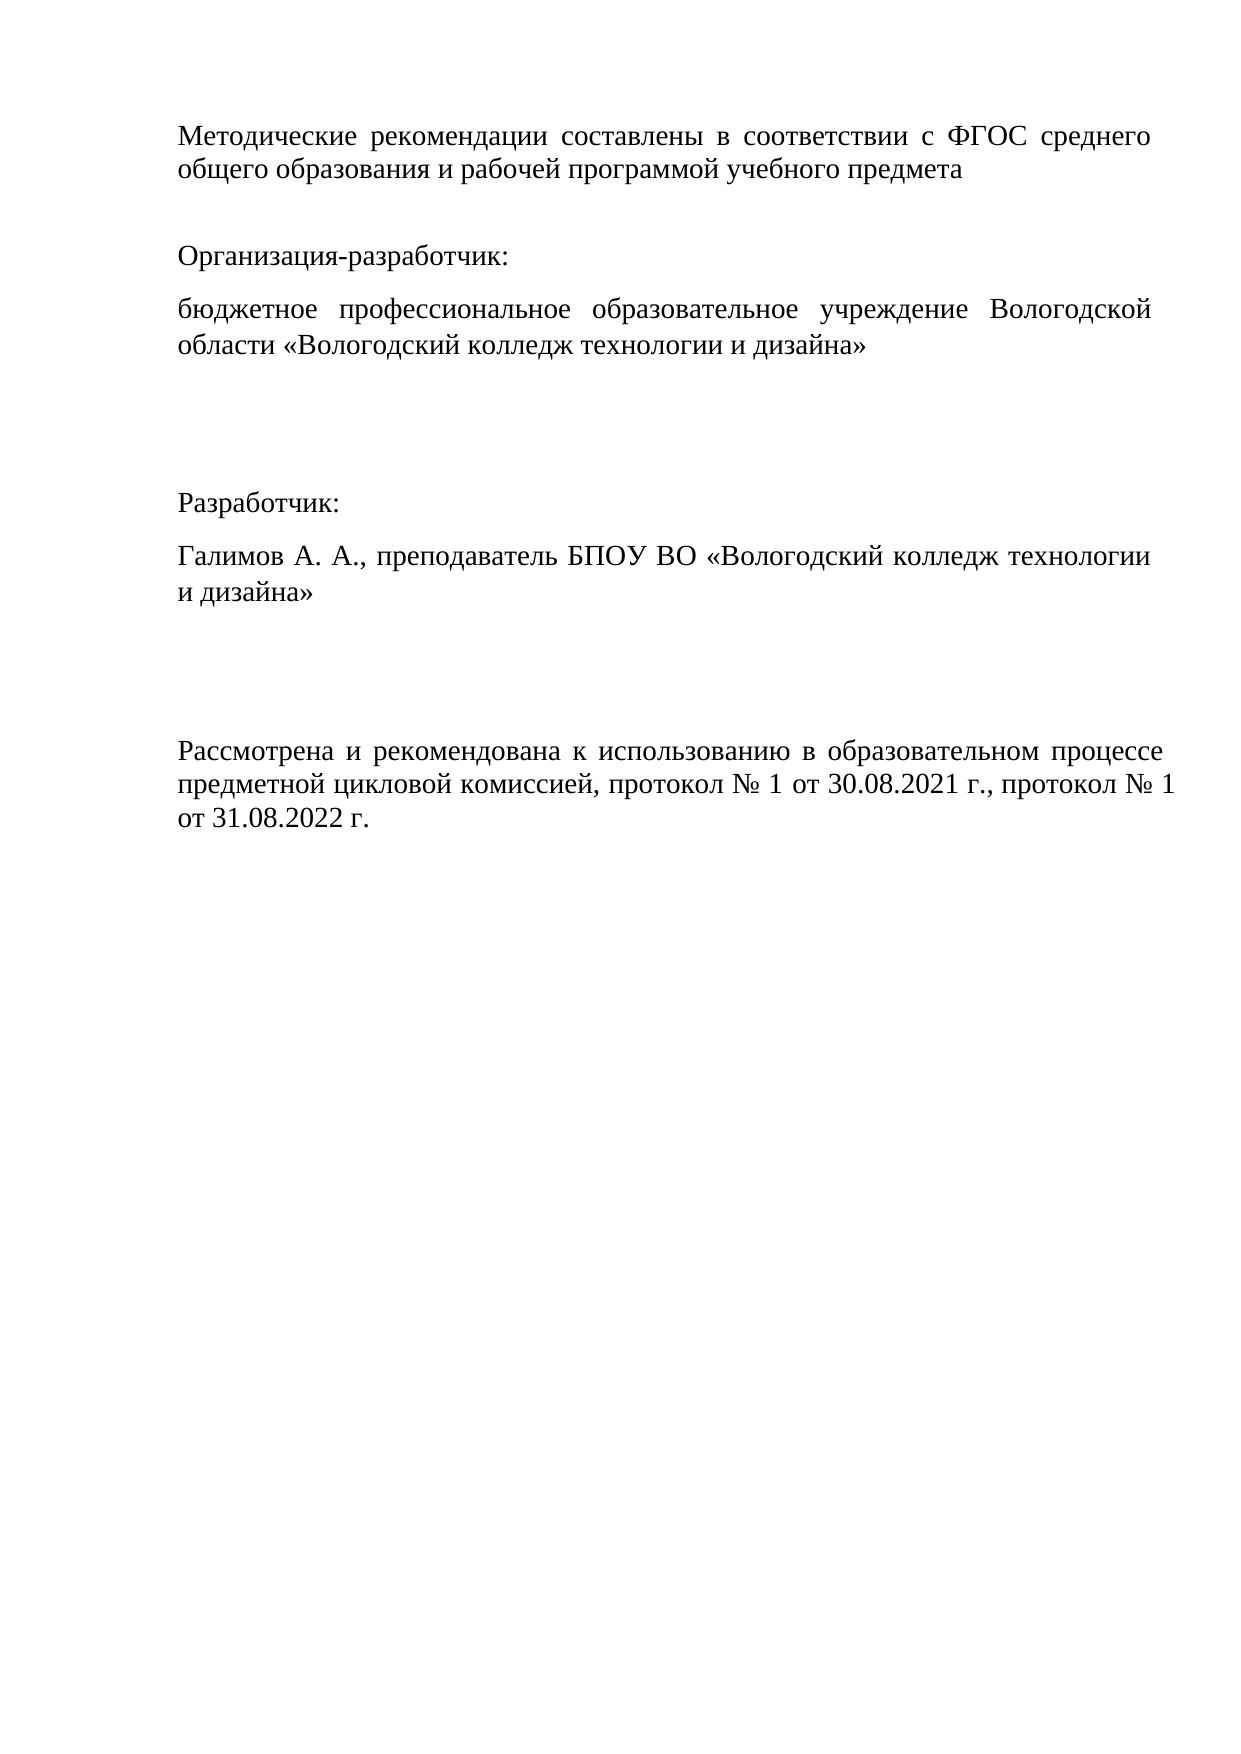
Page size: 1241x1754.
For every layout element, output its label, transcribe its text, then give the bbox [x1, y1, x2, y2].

text Организация-разработчик: [177, 238, 1152, 272]
table_header Рассмотрена и рекомендована к использованию в образовательном процессе предметной цикловой комиссией, протокол № 1 от 30.08.2021 г., протокол № 1 от 31.08.2022 г. [166, 733, 1187, 886]
text Методические рекомендации составлены в соответствии с ФГОС среднего общего образования и рабочей программой учебного предмета [177, 118, 1152, 185]
text Галимов А. А., преподаватель БПОУ ВО «Вологодский колледж технологии и дизайна» [177, 538, 1152, 608]
text Разработчик: [177, 485, 1152, 519]
text бюджетное профессиональное образовательное учреждение Вологодской области «Вологодский колледж технологии и дизайна» [177, 291, 1152, 361]
